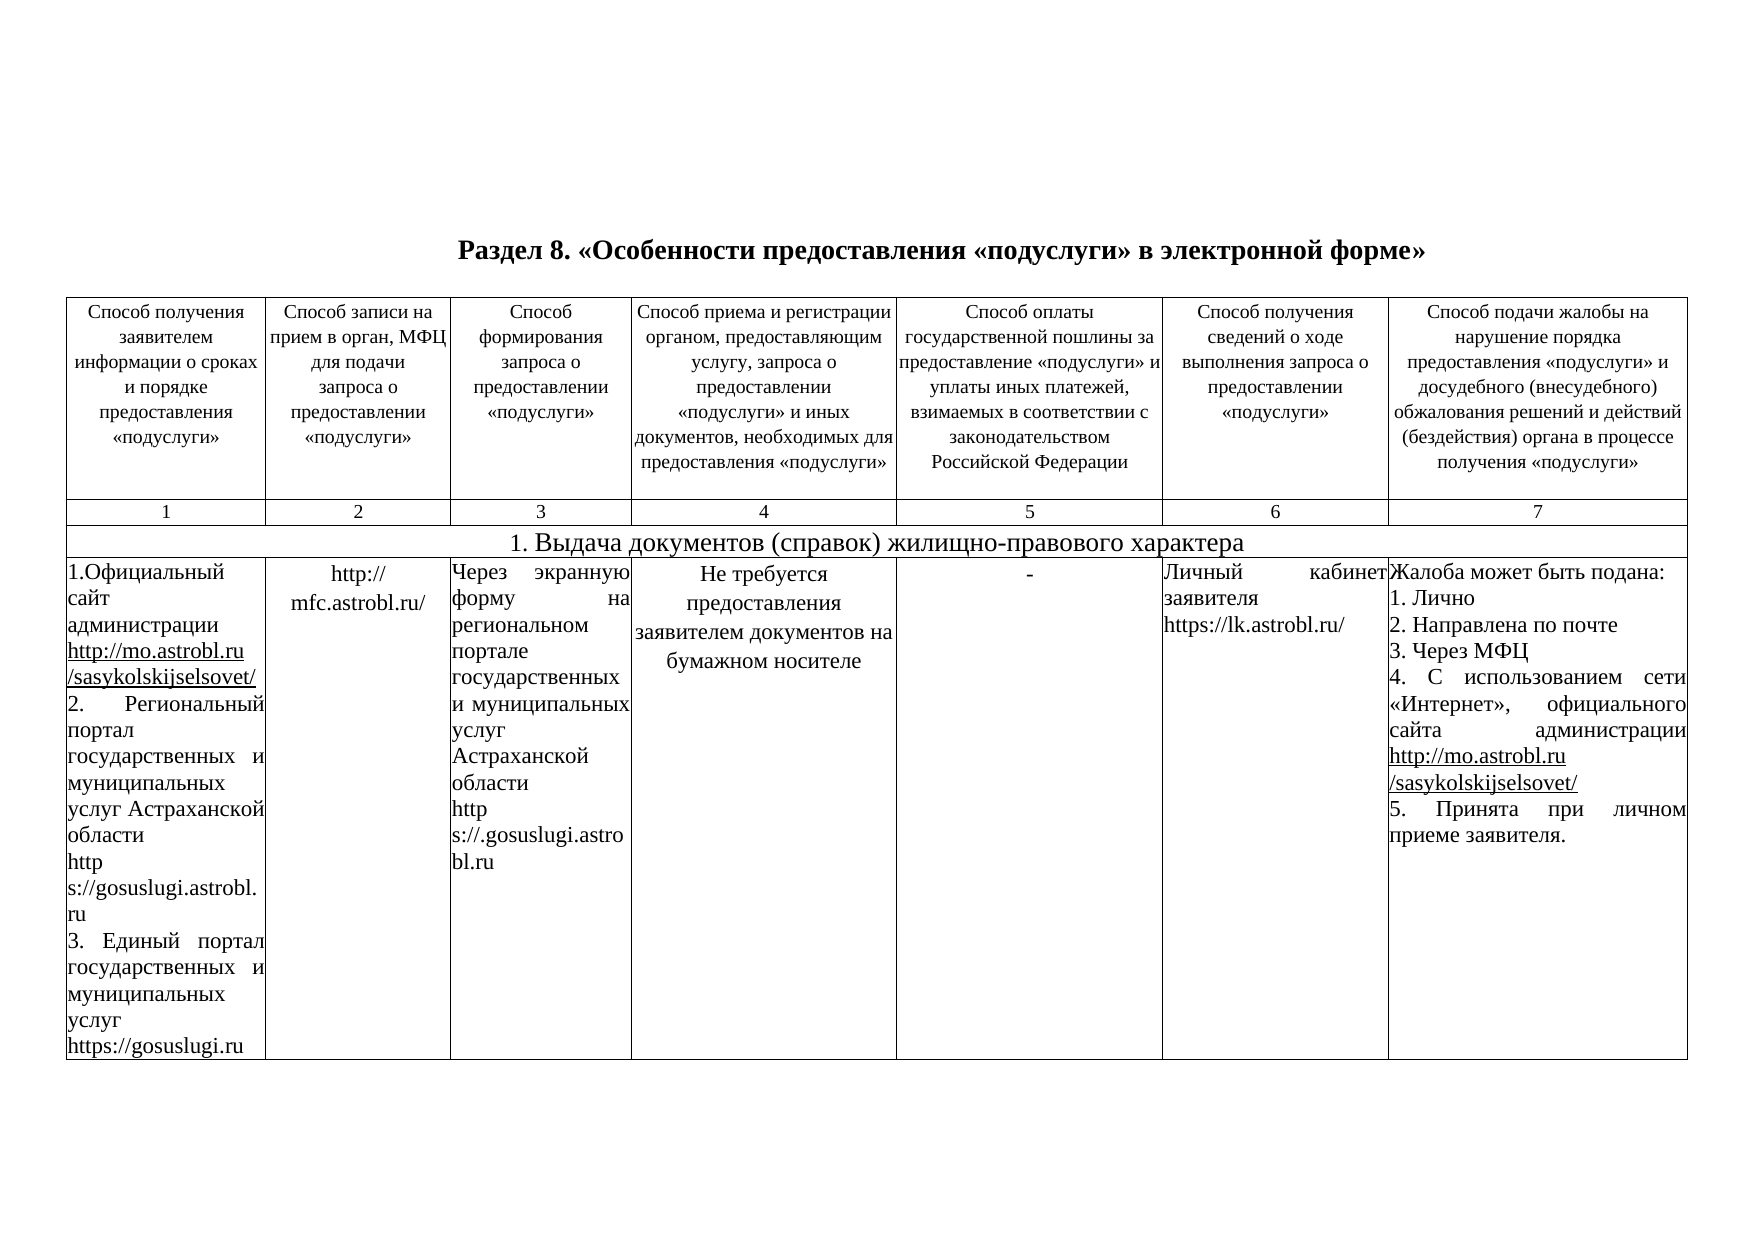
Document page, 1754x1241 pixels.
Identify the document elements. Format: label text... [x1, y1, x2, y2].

table_cell Жалоба может быть подана: 1. Лично 2. Направлена по почте 3. Через МФЦ 4. С использованием сети «Интернет», официального сайта администрации http://mo.astrobl.ru/sasykolskijselsovet/ 5. Принята при личном приеме заявителя. [1389, 795, 1687, 1059]
table_header Способ получения заявителем информации о сроках и порядке предоставления «подуслуги» [67, 298, 265, 499]
table_cell 1 [67, 500, 265, 525]
table_cell 6 [1163, 500, 1388, 525]
table_cell 1.Официальный сайт администрации http://mo.astrobl.ru/sasykolskijselsovet/ 2. Региональный портал государственных и муниципальных услуг Астраханской области https://gosuslugi.astrobl.ru 3. Единый портал государственных и муниципальных услуг https://gosuslugi.ru [67, 558, 265, 1059]
table_header Способ подачи жалобы на нарушение порядка предоставления «подуслуги» и досудебного (внесудебного) обжалования решений и действий (бездействия) органа в процессе получения «подуслуги» [1389, 298, 1687, 499]
table_cell - [897, 558, 1162, 1059]
text Раздел 8. «Особенности предоставления «подуслуги» в электронной форме» [458, 237, 1636, 265]
table_cell 7 [1389, 500, 1687, 525]
table_cell Личный кабинет заявителя https://lk.astrobl.ru/ [1163, 558, 1388, 1059]
table_header Способ формирования запроса о предоставлении «подуслуги» [451, 298, 631, 499]
table_cell http://mfc.astrobl.ru/ [266, 558, 450, 1059]
table_cell 2 [266, 500, 450, 525]
table_cell Через экранную форму на региональном портале государственных и муниципальных услуг Астраханской области https://.gosuslugi.astrobl.ru [451, 558, 631, 1059]
table_header Способ получения сведений о ходе выполнения запроса о предоставлении «подуслуги» [1163, 298, 1388, 499]
table_cell 1. Выдача документов (справок) жилищно-правового характера [67, 526, 1687, 557]
table_header Способ записи на прием в орган, МФЦ для подачи запроса о предоставлении «подуслуги» [266, 298, 450, 499]
table_cell 5 [897, 500, 1162, 525]
table_header Способ приема и регистрации органом, предоставляющим услугу, запроса о предоставлении «подуслуги» и иных документов, необходимых для предоставления «подуслуги» [632, 298, 896, 499]
table_header Способ оплаты государственной пошлины за предоставление «подуслуги» и уплаты иных платежей, взимаемых в соответствии с законодательством Российской Федерации [897, 298, 1162, 499]
table_cell 3 [451, 500, 631, 525]
table_cell 4 [632, 500, 896, 525]
table_cell Не требуется предоставления заявителем документов на бумажном носителе [632, 558, 896, 1059]
